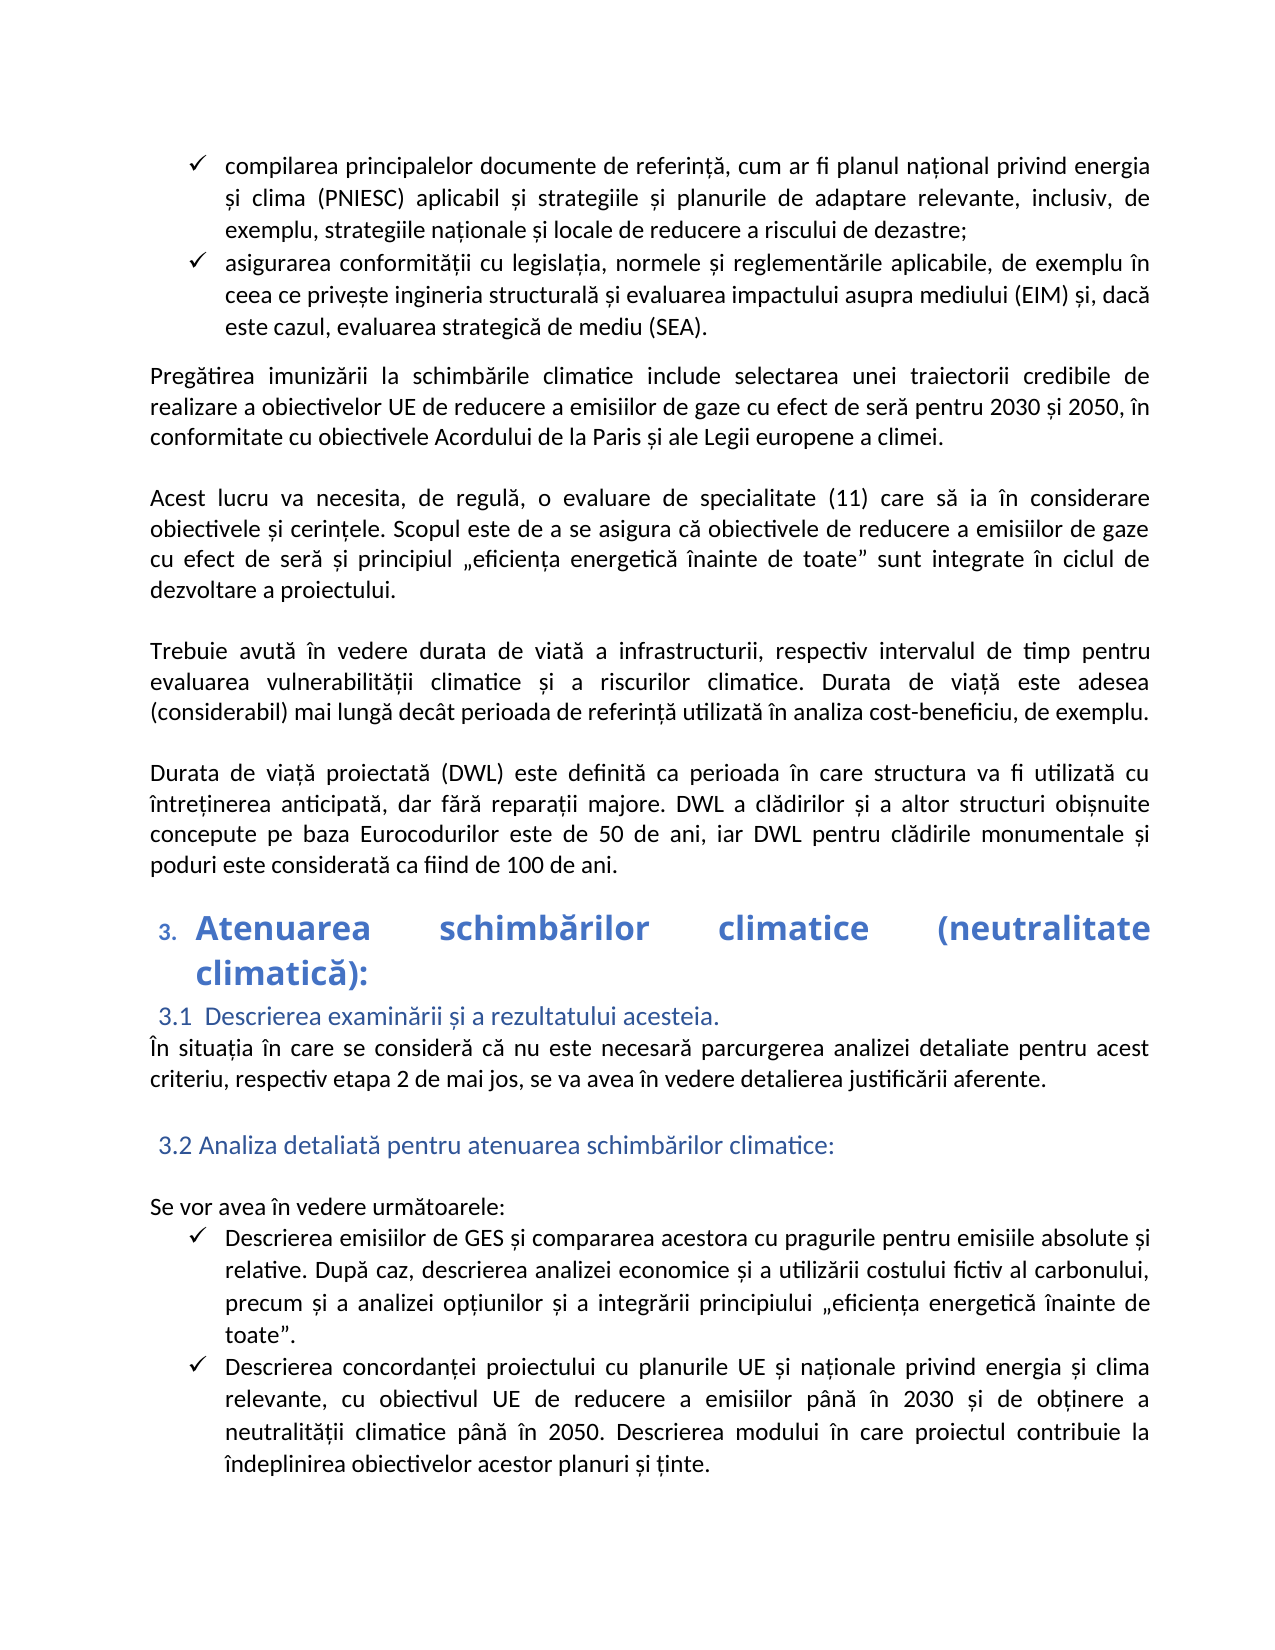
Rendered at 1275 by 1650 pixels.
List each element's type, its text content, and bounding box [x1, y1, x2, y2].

subtitle Analiza detaliată pentru atenuarea schimbărilor climatice: [158, 1128, 1152, 1161]
text Pregătirea imunizării la schimbările climatice include selectarea unei traiectorii credibile de realizare a obiectivelor UE de reducere a emisiilor de gaze cu efect de seră pentru 2030 și 2050, în conformitate cu obiectivele Acordului de la Paris și ale Legii europene a climei. [150, 360, 1152, 452]
subtitle Descrierea examinării și a rezultatului acesteia. [158, 999, 1152, 1032]
subtitle Atenuarea schimbărilor climatice (neutralitate climatică): [158, 904, 1152, 995]
text Trebuie avută în vedere durata de viată a infrastructurii, respectiv intervalul de timp pentru evaluarea vulnerabilității climatice și a riscurilor climatice. Durata de viață este adesea (considerabil) mai lungă decât perioada de referință utilizată în analiza cost-beneficiu, de exemplu. [150, 635, 1152, 727]
text Acest lucru va necesita, de regulă, o evaluare de specialitate (11) care să ia în considerare obiectivele și cerințele. Scopul este de a se asigura că obiectivele de reducere a emisiilor de gaze cu efect de seră și principiul „eficiența energetică înainte de toate” sunt integrate în ciclul de dezvoltare a proiectului. [150, 482, 1152, 604]
text În situația în care se consideră că nu este necesară parcurgerea analizei detaliate pentru acest criteriu, respectiv etapa 2 de mai jos, se va avea în vedere detalierea justificării aferente. [150, 1032, 1152, 1093]
list Descrierea emisiilor de GES și compararea acestora cu pragurile pentru emisiile absolute și relative. După caz, descrierea analizei economice și a utilizării costului fictiv al carbonului, precum și a analizei opțiunilor și a integrării principiului „eficiența energetică înainte de toate”. [187, 1222, 1152, 1349]
list compilarea principalelor documente de referință, cum ar fi planul național privind energia și clima (PNIESC) aplicabil și strategiile și planurile de adaptare relevante, inclusiv, de exemplu, strategiile naționale și locale de reducere a riscului de dezastre; [187, 150, 1152, 245]
list asigurarea conformității cu legislația, normele și reglementările aplicabile, de exemplu în ceea ce privește ingineria structurală și evaluarea impactului asupra mediului (EIM) și, dacă este cazul, evaluarea strategică de mediu (SEA). [187, 247, 1152, 342]
text Se vor avea în vedere următoarele: [150, 1192, 1152, 1222]
text Durata de viață proiectată (DWL) este definită ca perioada în care structura va fi utilizată cu întreținerea anticipată, dar fără reparații majore. DWL a clădirilor și a altor structuri obișnuite concepute pe baza Eurocodurilor este de 50 de ani, iar DWL pentru clădirile monumentale și poduri este considerată ca fiind de 100 de ani. [150, 757, 1152, 879]
list Descrierea concordanței proiectului cu planurile UE și naționale privind energia și clima relevante, cu obiectivul UE de reducere a emisiilor până în 2030 și de obținere a neutralității climatice până în 2050. Descrierea modului în care proiectul contribuie la îndeplinirea obiectivelor acestor planuri și ținte. [187, 1351, 1152, 1479]
